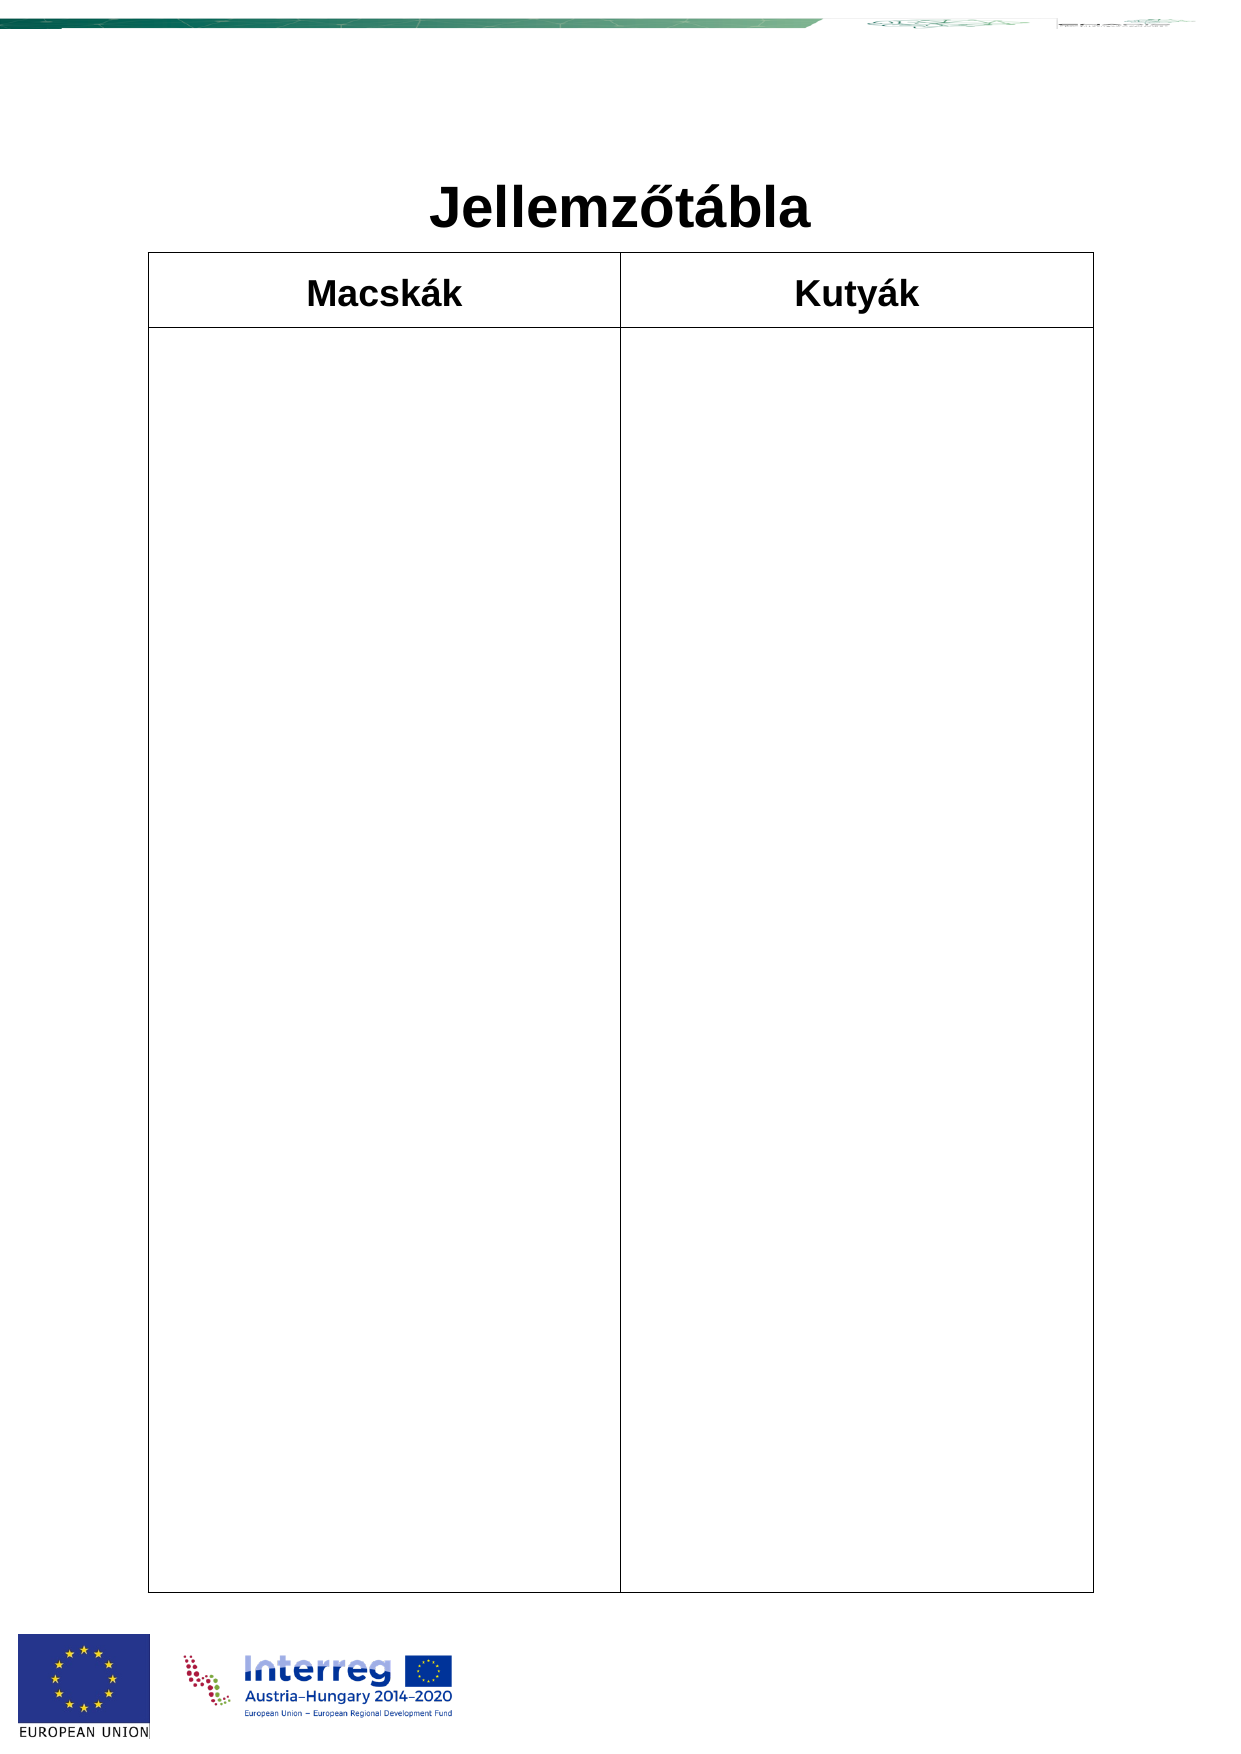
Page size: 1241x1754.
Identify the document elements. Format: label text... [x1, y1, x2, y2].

picture [168, 1640, 466, 1730]
picture [18, 1634, 150, 1739]
title Jellemzőtábla [148, 173, 1093, 240]
table_cell [149, 328, 620, 1592]
table_cell [621, 328, 1093, 1592]
picture [0, 18, 1196, 29]
table_header Macskák [149, 253, 620, 326]
table_header Kutyák [621, 253, 1093, 326]
